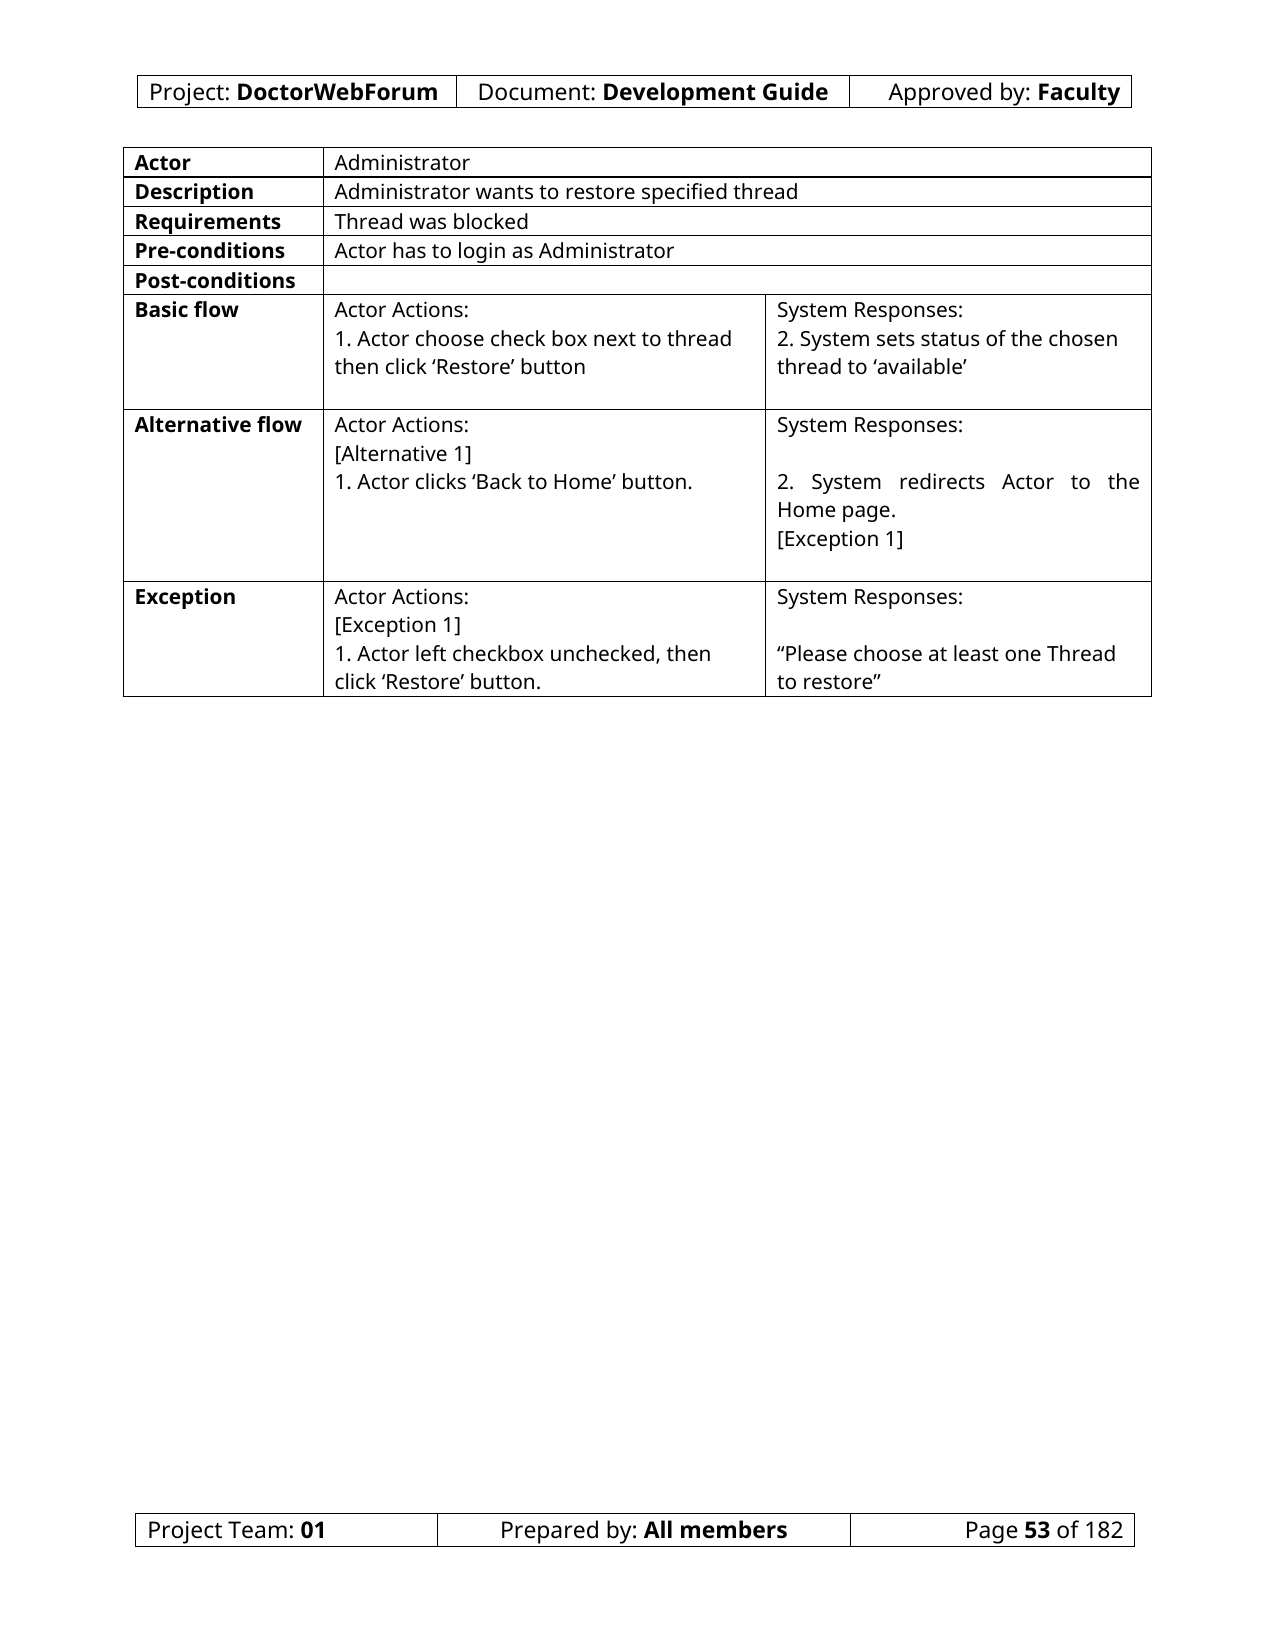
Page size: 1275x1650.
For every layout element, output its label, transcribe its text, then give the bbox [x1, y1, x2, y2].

table_cell Actor Actions: [Alternative 1] 1. Actor clicks ‘Back to Home’ button. [324, 410, 765, 581]
table_cell Description [124, 178, 323, 206]
table_cell Pre-conditions [124, 236, 323, 265]
table_cell Thread was blocked [324, 207, 1151, 235]
table_cell Basic flow [124, 295, 323, 409]
table_cell Actor [124, 148, 323, 176]
table_cell Administrator [324, 148, 1151, 176]
table_cell Post-conditions [124, 266, 323, 294]
table_cell [324, 266, 1151, 294]
table_cell Administrator wants to restore specified thread [324, 178, 1151, 206]
table_cell Exception [124, 582, 323, 696]
table_cell System Responses: 2. System sets status of the chosen thread to ‘available’ [766, 295, 1151, 409]
table_cell Actor Actions: 1. Actor choose check box next to thread then click ‘Restore’ button [324, 295, 765, 409]
table_cell Requirements [124, 207, 323, 235]
table_cell Actor Actions: [Exception 1] 1. Actor left checkbox unchecked, then click ‘Restore’ button. [324, 582, 765, 696]
table_cell Actor has to login as Administrator [324, 236, 1151, 265]
table_cell System Responses: 2. System redirects Actor to the Home page. [Exception 1] [766, 410, 1151, 581]
table_cell Alternative flow [124, 410, 323, 581]
table_cell System Responses: “Please choose at least one Thread to restore” [766, 582, 1151, 696]
